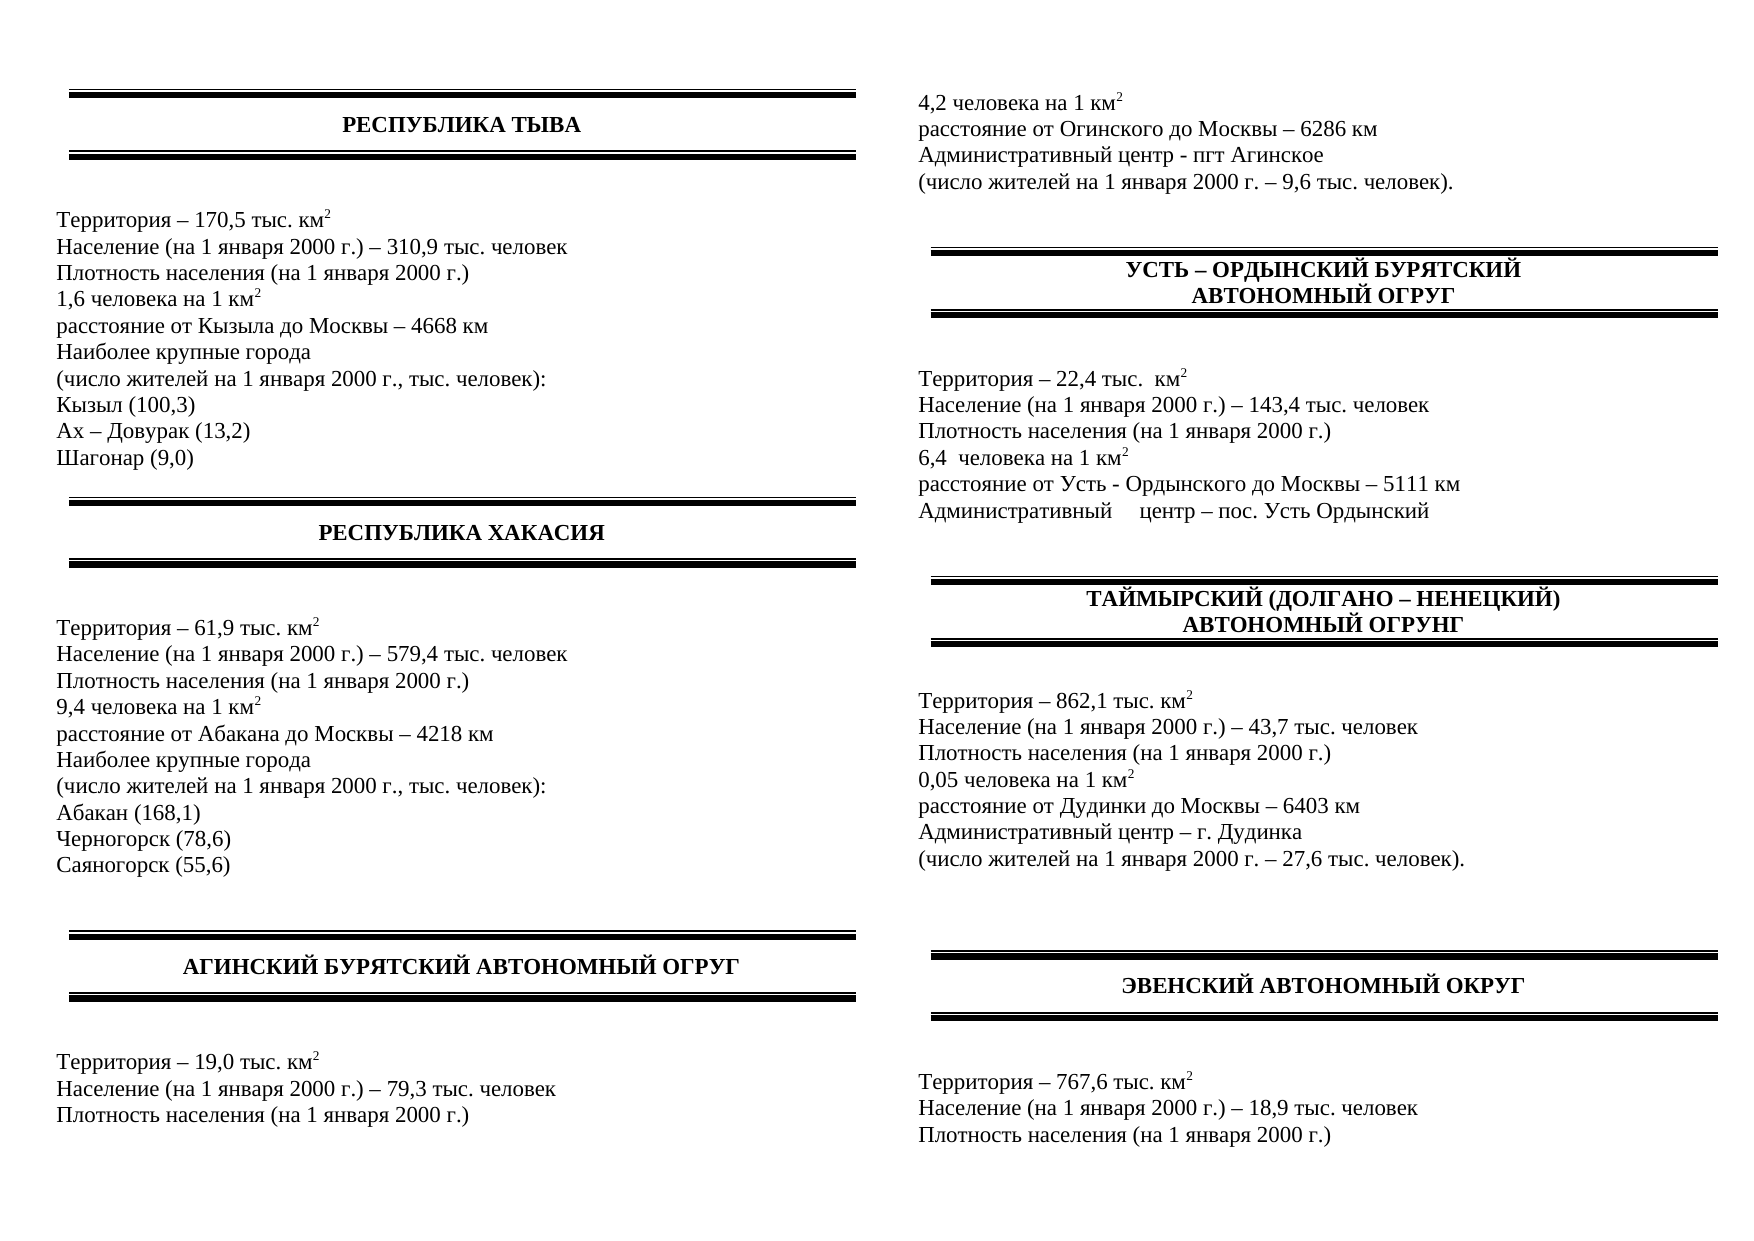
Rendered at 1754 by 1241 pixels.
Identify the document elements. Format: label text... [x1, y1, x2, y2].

text Население (на 1 января .) – 18,9 тыс. человек [918, 1094, 1705, 1121]
text Административный центр - пгт Агинское [918, 141, 1705, 168]
text Саяногорск (55,6) [56, 851, 843, 878]
text Население (на 1 января .) – 310,9 тыс. человек [56, 233, 843, 259]
text Население (на 1 января .) – 579,4 тыс. человек [56, 641, 843, 667]
text (число жителей на 1 января . – 9,6 тыс. человек). [918, 168, 1705, 194]
text Плотность населения (на 1 января .) [918, 418, 1705, 444]
text 0,05 человека на 1 км2 [918, 766, 1705, 792]
text Население (на 1 января .) – 79,3 тыс. человек [56, 1074, 843, 1101]
text Плотность населения (на 1 января .) [918, 1121, 1705, 1147]
subtitle Территория – 61,9 тыс. км2 [56, 614, 843, 641]
text Плотность населения (на 1 января .) [56, 667, 843, 693]
text Административный центр – г. Дудинка [918, 818, 1705, 845]
text Наиболее крупные города [56, 746, 843, 772]
text Плотность населения (на 1 января .) [56, 1101, 843, 1127]
text 6,4 человека на 1 км2 [918, 444, 1705, 470]
text 9,4 человека на 1 км2 [56, 693, 843, 719]
text (число жителей на 1 января . – 27,6 тыс. человек). [918, 845, 1705, 871]
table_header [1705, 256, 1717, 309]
text расстояние от Дудинки до Москвы – [918, 792, 1705, 818]
table_header ТАЙМЫРСКИЙ (ДОЛГАНО – НЕНЕЦКИЙ) АВТОНОМНЫЙ ОГРУНГ [931, 585, 1717, 638]
subtitle Территория – 22,4 тыс. км2 [918, 365, 1705, 391]
text расстояние от Огинского до Москвы – [918, 115, 1705, 141]
text Население (на 1 января .) – 43,7 тыс. человек [918, 713, 1705, 739]
text 1,6 человека на 1 км2 [56, 286, 843, 312]
text Наиболее крупные города [56, 338, 843, 364]
text Черногорск (78,6) [56, 825, 843, 851]
text Ах – Довурак (13,2) [56, 417, 843, 444]
text Плотность населения (на 1 января .) [918, 739, 1705, 766]
text 4,2 человека на 1 км2 [918, 89, 1705, 115]
table_header ЭВЕНСКИЙ АВТОНОМНЫЙ ОКРУГ [931, 960, 1717, 1012]
text расстояние от Абакана до Москвы – [56, 719, 843, 746]
table_header АГИНСКИЙ БУРЯТСКИЙ АВТОНОМНЫЙ ОГРУГ [69, 940, 856, 992]
subtitle Территория – 862,1 тыс. км2 [918, 687, 1705, 713]
text Абакан (168,1) [56, 799, 843, 825]
text (число жителей на 1 января ., тыс. человек): [56, 772, 843, 799]
text Население (на 1 января .) – 143,4 тыс. человек [918, 391, 1705, 418]
subtitle Территория – 19,0 тыс. км2 [56, 1048, 843, 1074]
text (число жителей на 1 января ., тыс. человек): [56, 364, 843, 391]
subtitle Территория – 767,6 тыс. км2 [918, 1068, 1705, 1094]
text расстояние от Кызыла до Москвы – [56, 312, 843, 338]
text Административный центр – пос. Усть Ордынский [918, 497, 1705, 523]
subtitle Территория – 170,5 тыс. км2 [56, 206, 843, 233]
text Плотность населения (на 1 января .) [56, 259, 843, 286]
text Кызыл (100,3) [56, 391, 843, 417]
text Шагонар (9,0) [56, 444, 843, 470]
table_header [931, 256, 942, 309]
table_header РЕСПУБЛИКА ХАКАСИЯ [69, 506, 856, 558]
table_header РЕСПУБЛИКА ТЫВА [69, 98, 856, 150]
text расстояние от Усть - Ордынского до Москвы – [918, 470, 1705, 497]
